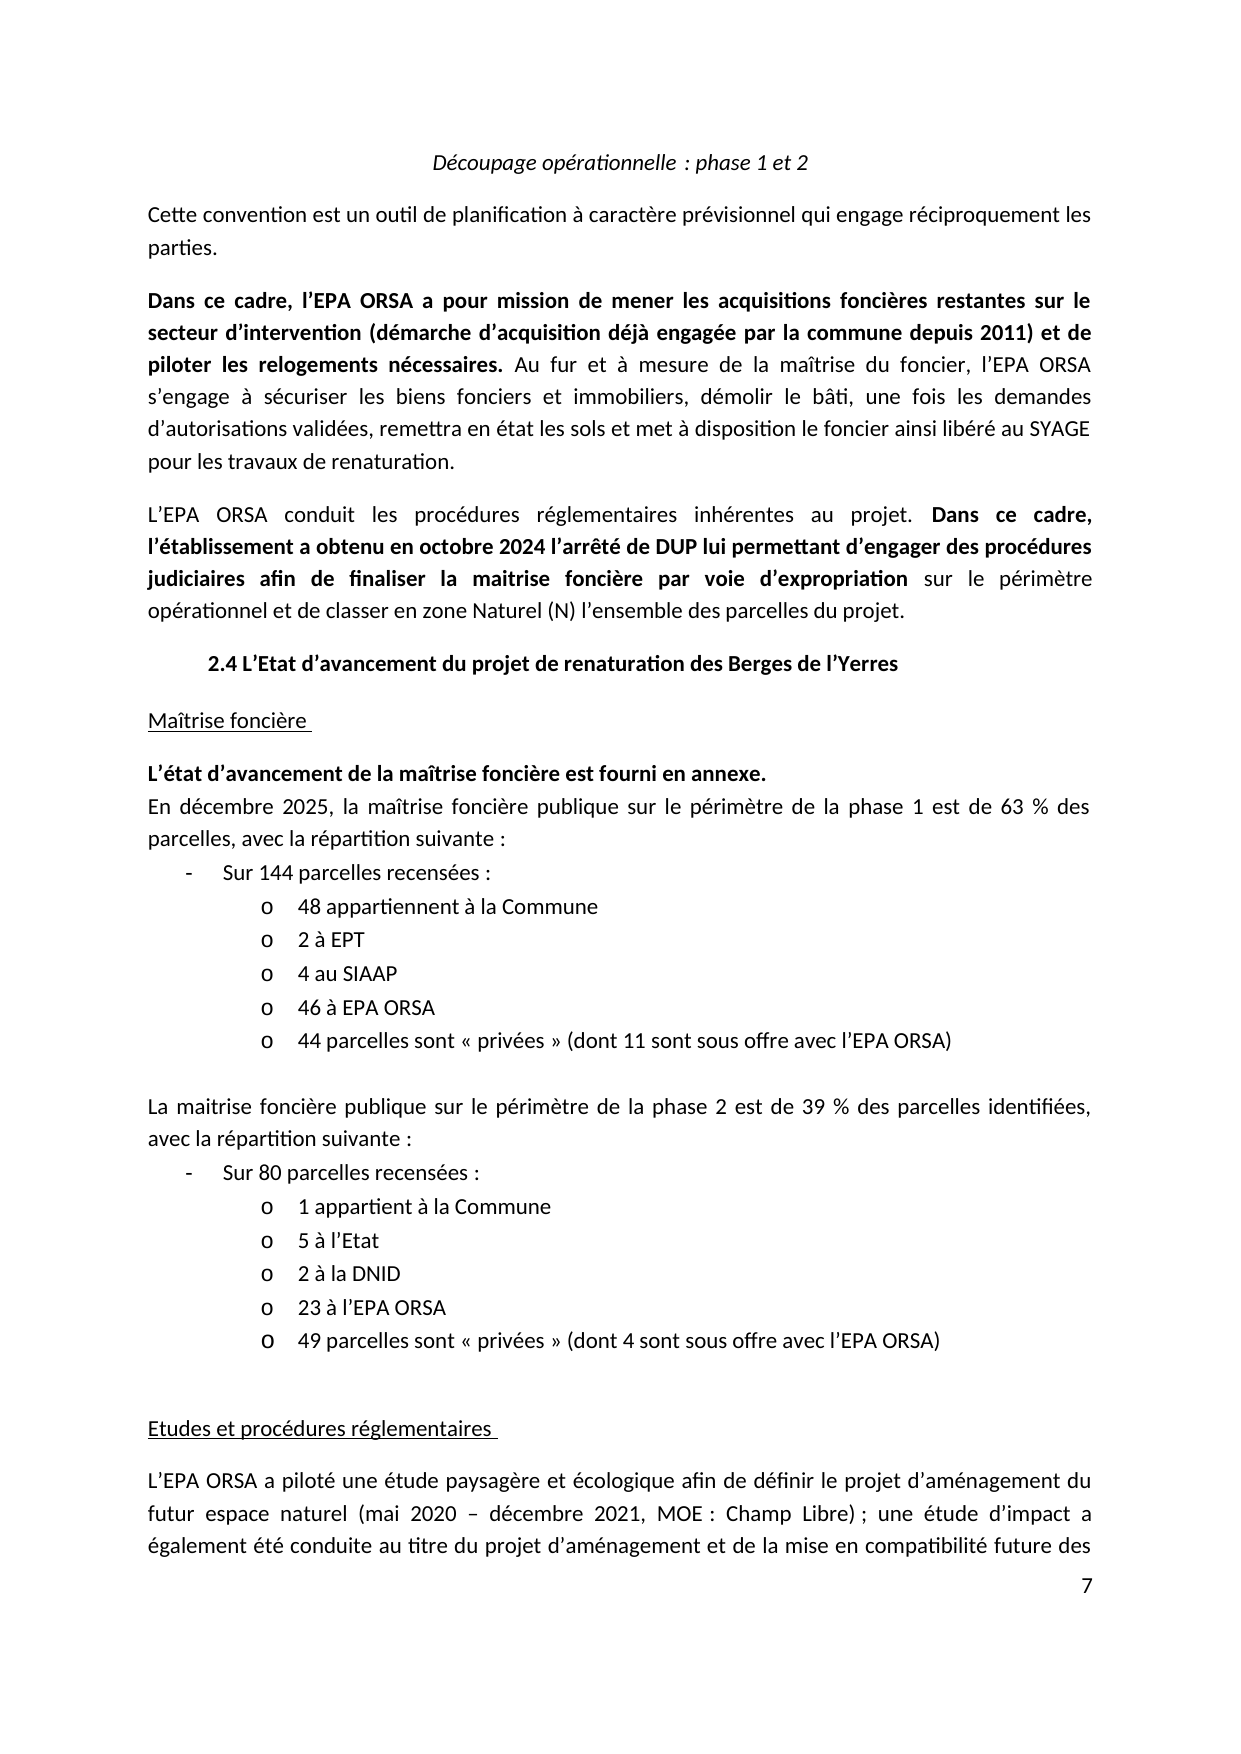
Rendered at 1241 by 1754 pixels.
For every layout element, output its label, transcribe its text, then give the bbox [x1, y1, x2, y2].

list Sur 80 parcelles recensées : [185, 1156, 1093, 1188]
list 4 au SIAAP [260, 959, 1093, 988]
list 44 parcelles sont « privées » (dont 11 sont sous offre avec l’EPA ORSA) [260, 1026, 1093, 1055]
text Maîtrise foncière [148, 707, 1093, 734]
list 46 à EPA ORSA [260, 993, 1093, 1022]
subtitle 2.4 L’Etat d’avancement du projet de renaturation des Berges de l’Yerres [208, 649, 1093, 677]
list 2 à EPT [260, 926, 1093, 955]
text Cette convention est un outil de planification à caractère prévisionnel qui engage réciproquement les parties. [148, 201, 1093, 261]
text L’état d’avancement de la maîtrise foncière est fourni en annexe. [148, 759, 1093, 788]
list 2 à la DNID [260, 1259, 1093, 1288]
list 49 parcelles sont « privées » (dont 4 sont sous offre avec l’EPA ORSA) [260, 1326, 1093, 1356]
text Découpage opérationnelle : phase 1 et 2 [148, 148, 1093, 176]
text Dans ce cadre, l’EPA ORSA a pour mission de mener les acquisitions foncières restantes sur le secteur d’intervention (démarche d’acquisition déjà engagée par la commune depuis 2011) et de piloter les relogements nécessaires. Au fur et à mesure de la maîtrise du foncier, l’EPA ORSA s’engage à sécuriser les biens fonciers et immobiliers, démolir le bâti, une fois les demandes d’autorisations validées, remettra en état les sols et met à disposition le foncier ainsi libéré au SYAGE pour les travaux de renaturation. [148, 286, 1093, 475]
text En décembre 2025, la maîtrise foncière publique sur le périmètre de la phase 1 est de 63 % des parcelles, avec la répartition suivante : [148, 792, 1093, 852]
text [148, 1467, 1093, 1559]
list 23 à l’EPA ORSA [260, 1293, 1093, 1322]
text Etudes et procédures réglementaires [148, 1414, 1093, 1442]
list 48 appartiennent à la Commune [260, 892, 1093, 921]
list 5 à l’Etat [260, 1226, 1093, 1255]
text La maitrise foncière publique sur le périmètre de la phase 2 est de 39 % des parcelles identifiées, avec la répartition suivante : [148, 1092, 1093, 1152]
list Sur 144 parcelles recensées : [185, 856, 1093, 887]
list 1 appartient à la Commune [260, 1192, 1093, 1221]
text L’EPA ORSA conduit les procédures réglementaires inhérentes au projet. Dans ce cadre, l’établissement a obtenu en octobre 2024 l’arrêté de DUP lui permettant d’engager des procédures judiciaires afin de finaliser la maitrise foncière par voie d’expropriation sur le périmètre opérationnel et de classer en zone Naturel (N) l’ensemble des parcelles du projet. [148, 500, 1093, 624]
